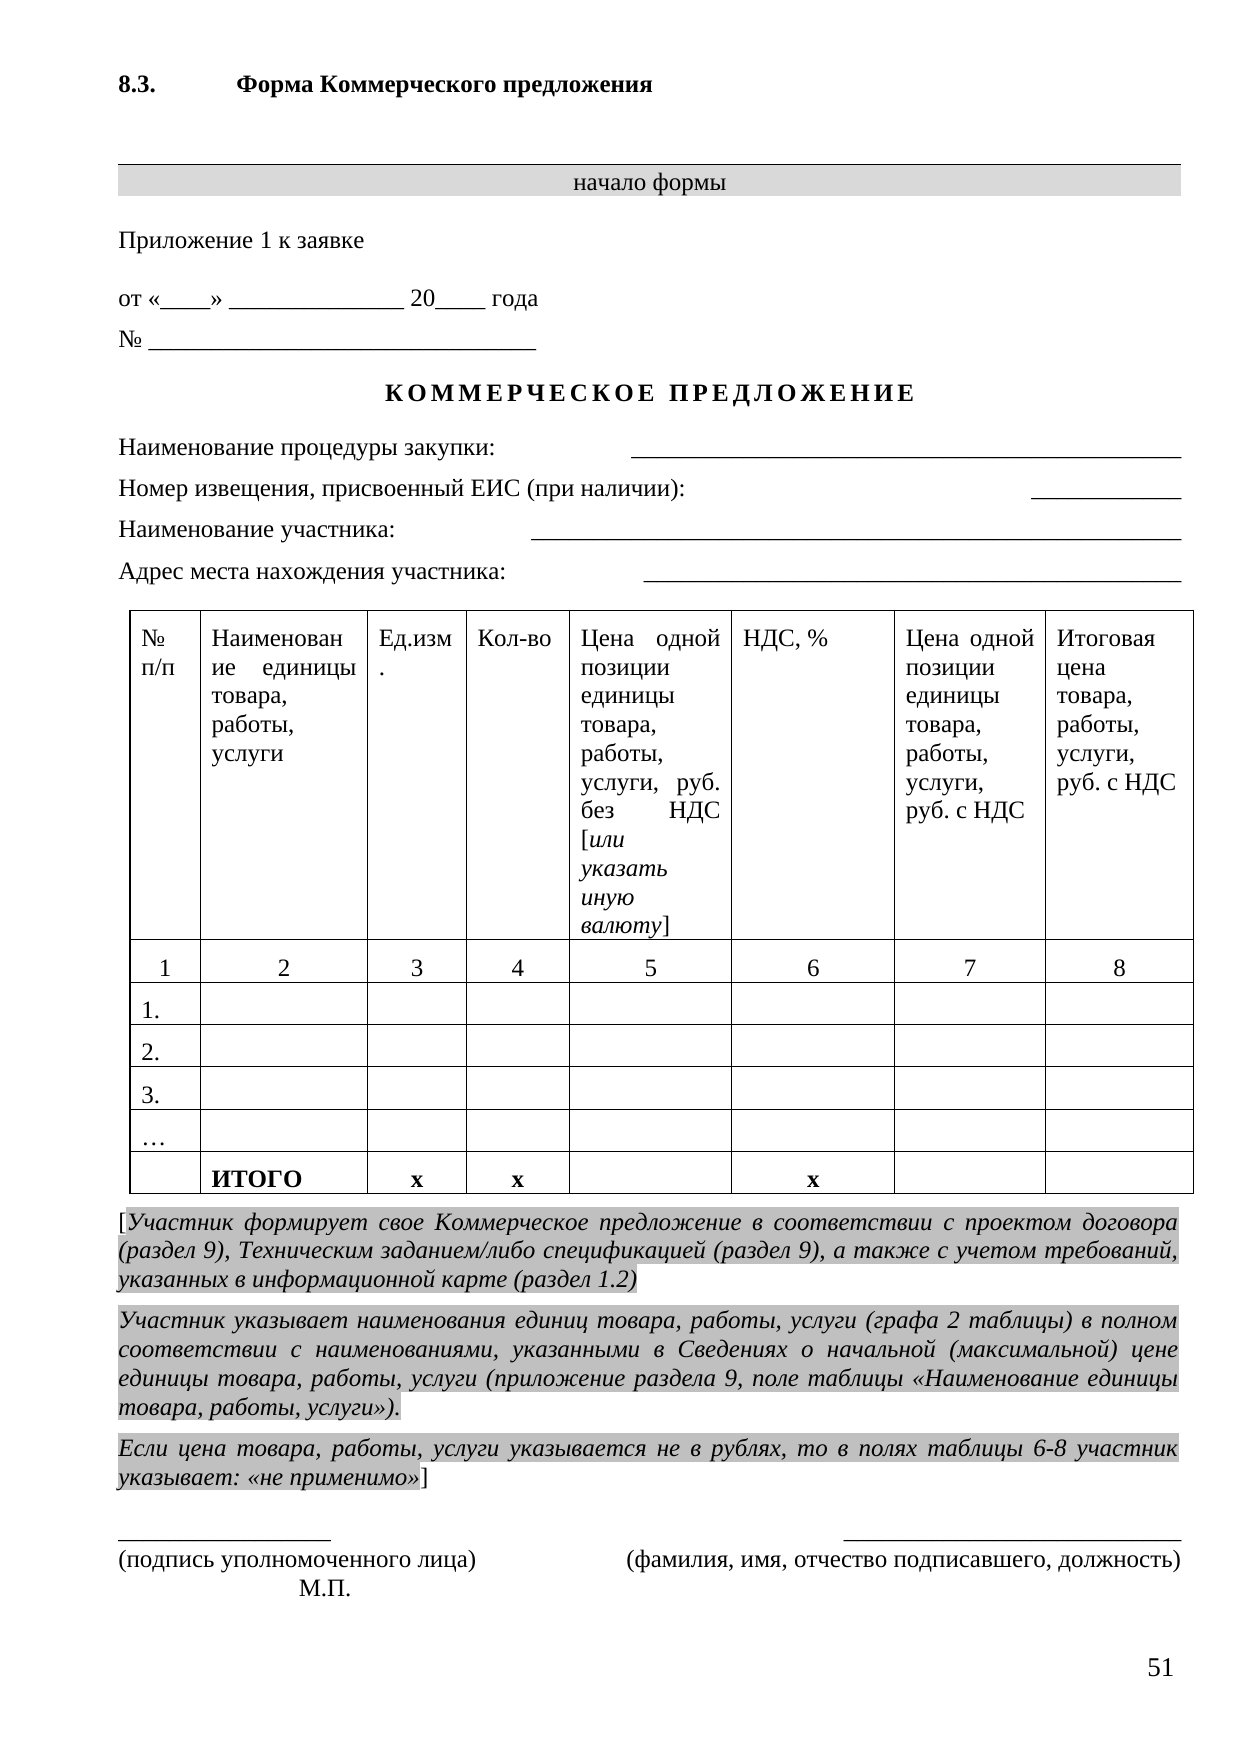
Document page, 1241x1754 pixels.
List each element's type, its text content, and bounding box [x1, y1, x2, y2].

table_cell [1046, 1025, 1193, 1066]
table_cell [201, 1067, 367, 1108]
text [Участник формирует свое Коммерческое предложение в соответствии с проектом договора (раздел 9), Техническим заданием/либо спецификацией (раздел 9), а также с учетом требований, указанных в информационной карте (раздел 1.2) [637, 1207, 1181, 1293]
table_cell [570, 983, 731, 1024]
table_cell [467, 1110, 569, 1151]
table_cell [895, 983, 1045, 1024]
table_cell [201, 983, 367, 1024]
text Номер извещения, присвоенный ЕИС (при наличии): ____________ [118, 473, 1181, 502]
table_cell [895, 1110, 1045, 1151]
text (подпись уполномоченного лица) (фамилия, имя, отчество подписавшего, должность) [118, 1544, 1181, 1573]
table_header Цена одной позиции единицы товара, работы, услуги, руб. с НДС [895, 611, 1045, 939]
table_cell [570, 1067, 731, 1108]
table_cell 1 [131, 940, 200, 982]
table_cell х [732, 1152, 894, 1193]
table_cell [570, 1025, 731, 1066]
table_cell [732, 1110, 894, 1151]
table_cell [732, 983, 894, 1024]
text начало формы [118, 165, 1181, 196]
table_header Итоговая цена товара, работы, услуги, руб. с НДС [1046, 611, 1193, 939]
text _________________ ___________________________ [118, 1515, 1181, 1544]
table_cell 2. [131, 1025, 200, 1066]
table_cell х [467, 1152, 569, 1193]
table_cell [368, 1025, 466, 1066]
table_header Ед.изм. [368, 611, 466, 939]
table_cell 3. [131, 1067, 200, 1108]
table_cell [570, 1110, 731, 1151]
text от «____» ______________ 20____ года [118, 283, 1181, 312]
table_cell [570, 1152, 731, 1193]
text Наименование процедуры закупки: ____________________________________________ [118, 432, 1181, 461]
text Участник указывает наименования единиц товара, работы, услуги (графа 2 таблицы) в полном соответствии с наименованиями, указанными в Сведениях о начальной (максимальной) цене единицы товара, работы, услуги (приложение раздела 9, поле таблицы «Наименование единицы товара, работы, услуги»). [401, 1305, 1181, 1420]
table_cell [895, 1067, 1045, 1108]
table_cell … [131, 1110, 200, 1151]
table_cell 2 [201, 940, 367, 982]
table_cell [368, 1067, 466, 1108]
table_header № п/п [131, 611, 200, 939]
text № _______________________________ [118, 324, 1181, 353]
table_cell х [368, 1152, 466, 1193]
table_cell 8 [1046, 940, 1193, 982]
table_cell [895, 1152, 1045, 1193]
table_cell [1046, 1110, 1193, 1151]
text Адрес места нахождения участника: ___________________________________________ [118, 556, 1181, 584]
table_cell [467, 983, 569, 1024]
text Приложение 1 к заявке [118, 225, 1181, 254]
table_header Цена одной позиции единицы товара, работы, услуги, руб. без НДС [или указать иную валюту] [570, 611, 731, 939]
table_cell [732, 1025, 894, 1066]
text М.П. [118, 1573, 1181, 1602]
table_cell [467, 1067, 569, 1108]
table_cell [201, 1110, 367, 1151]
table_cell [1046, 1067, 1193, 1108]
text Коммерческое предложение [118, 378, 1181, 407]
table_cell [1046, 983, 1193, 1024]
table_cell [1046, 1152, 1193, 1193]
table_cell 7 [895, 940, 1045, 982]
table_cell 3 [368, 940, 466, 982]
text Форма Коммерческого предложения [118, 69, 1181, 98]
table_header Наименование единицы товара, работы, услуги [201, 611, 367, 939]
table_cell ИТОГО [201, 1152, 367, 1193]
table_cell [131, 1152, 200, 1193]
table_cell [201, 1025, 367, 1066]
table_cell [895, 1025, 1045, 1066]
table_cell 4 [467, 940, 569, 982]
table_header Кол-во [467, 611, 569, 939]
table_cell [467, 1025, 569, 1066]
text Если цена товара, работы, услуги указывается не в рублях, то в полях таблицы 6-8 участник указывает: «не применимо»] [420, 1433, 1181, 1490]
table_cell 6 [732, 940, 894, 982]
table_cell 1. [131, 983, 200, 1024]
text Наименование участника: ____________________________________________________ [118, 514, 1181, 543]
table_cell [368, 1110, 466, 1151]
table_header НДС, % [732, 611, 894, 939]
table_cell [368, 983, 466, 1024]
table_cell 5 [570, 940, 731, 982]
table_cell [732, 1067, 894, 1108]
